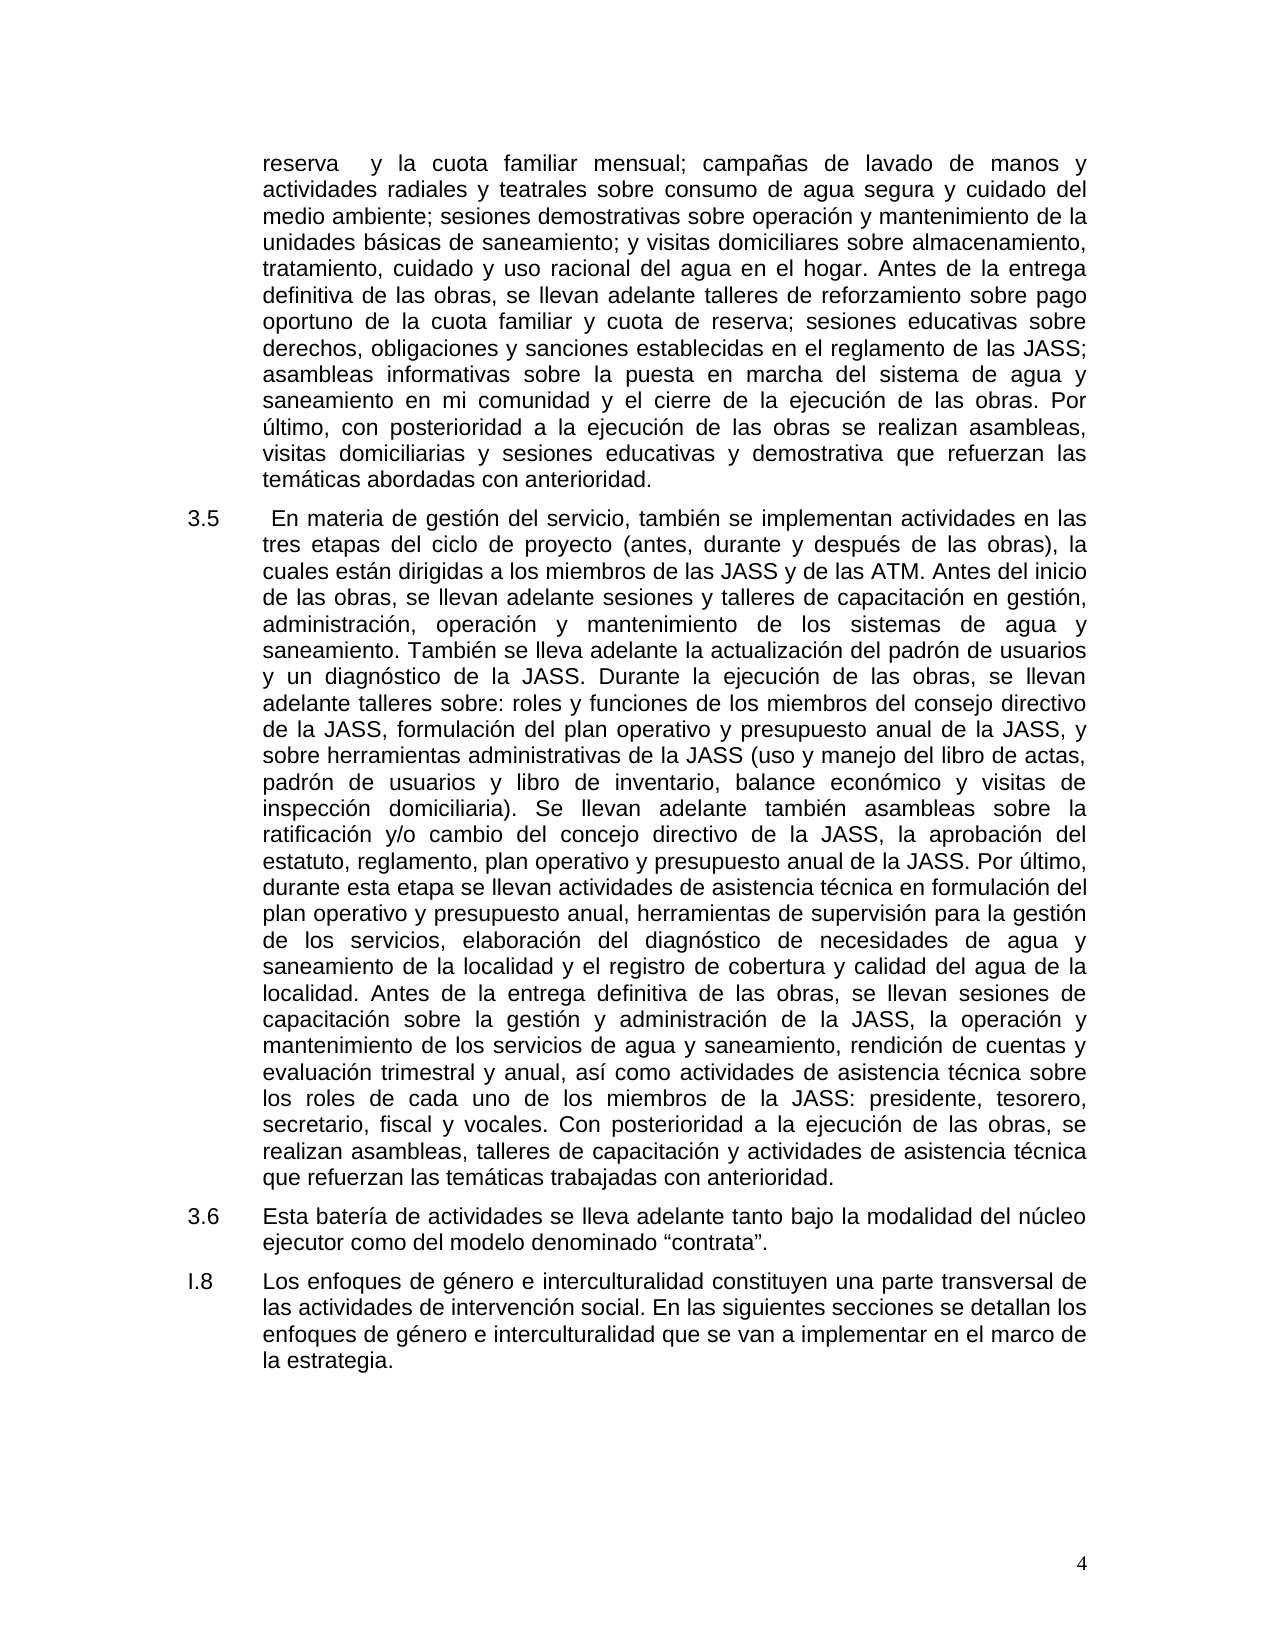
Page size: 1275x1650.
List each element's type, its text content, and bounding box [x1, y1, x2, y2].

list Los enfoques de género e interculturalidad constituyen una parte transversal de las actividades de intervención social. En las siguientes secciones se detallan los enfoques de género e interculturalidad que se van a implementar en el marco de la estrategia. [187, 1268, 1087, 1373]
list Esta batería de actividades se lleva adelante tanto bajo la modalidad del núcleo ejecutor como del modelo denominado “contrata”. [187, 1203, 1087, 1256]
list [187, 150, 1087, 493]
list En materia de gestión del servicio, también se implementan actividades en las tres etapas del ciclo de proyecto (antes, durante y después de las obras), la cuales están dirigidas a los miembros de las JASS y de las ATM. Antes del inicio de las obras, se llevan adelante sesiones y talleres de capacitación en gestión, administración, operación y mantenimiento de los sistemas de agua y saneamiento. También se lleva adelante la actualización del padrón de usuarios y un diagnóstico de la JASS. Durante la ejecución de las obras, se llevan adelante talleres sobre: roles y funciones de los miembros del consejo directivo de la JASS, formulación del plan operativo y presupuesto anual de la JASS, y sobre herramientas administrativas de la JASS (uso y manejo del libro de actas, padrón de usuarios y libro de inventario, balance económico y visitas de inspección domiciliaria). Se llevan adelante también asambleas sobre la ratificación y/o cambio del concejo directivo de la JASS, la aprobación del estatuto, reglamento, plan operativo y presupuesto anual de la JASS. Por último, durante esta etapa se llevan actividades de asistencia técnica en formulación del plan operativo y presupuesto anual, herramientas de supervisión para la gestión de los servicios, elaboración del diagnóstico de necesidades de agua y saneamiento de la localidad y el registro de cobertura y calidad del agua de la localidad. Antes de la entrega definitiva de las obras, se llevan sesiones de capacitación sobre la gestión y administración de la JASS, la operación y mantenimiento de los servicios de agua y saneamiento, rendición de cuentas y evaluación trimestral y anual, así como actividades de asistencia técnica sobre los roles de cada uno de los miembros de la JASS: presidente, tesorero, secretario, fiscal y vocales. Con posterioridad a la ejecución de las obras, se realizan asambleas, talleres de capacitación y actividades de asistencia técnica que refuerzan las temáticas trabajadas con anterioridad. [187, 505, 1087, 1190]
